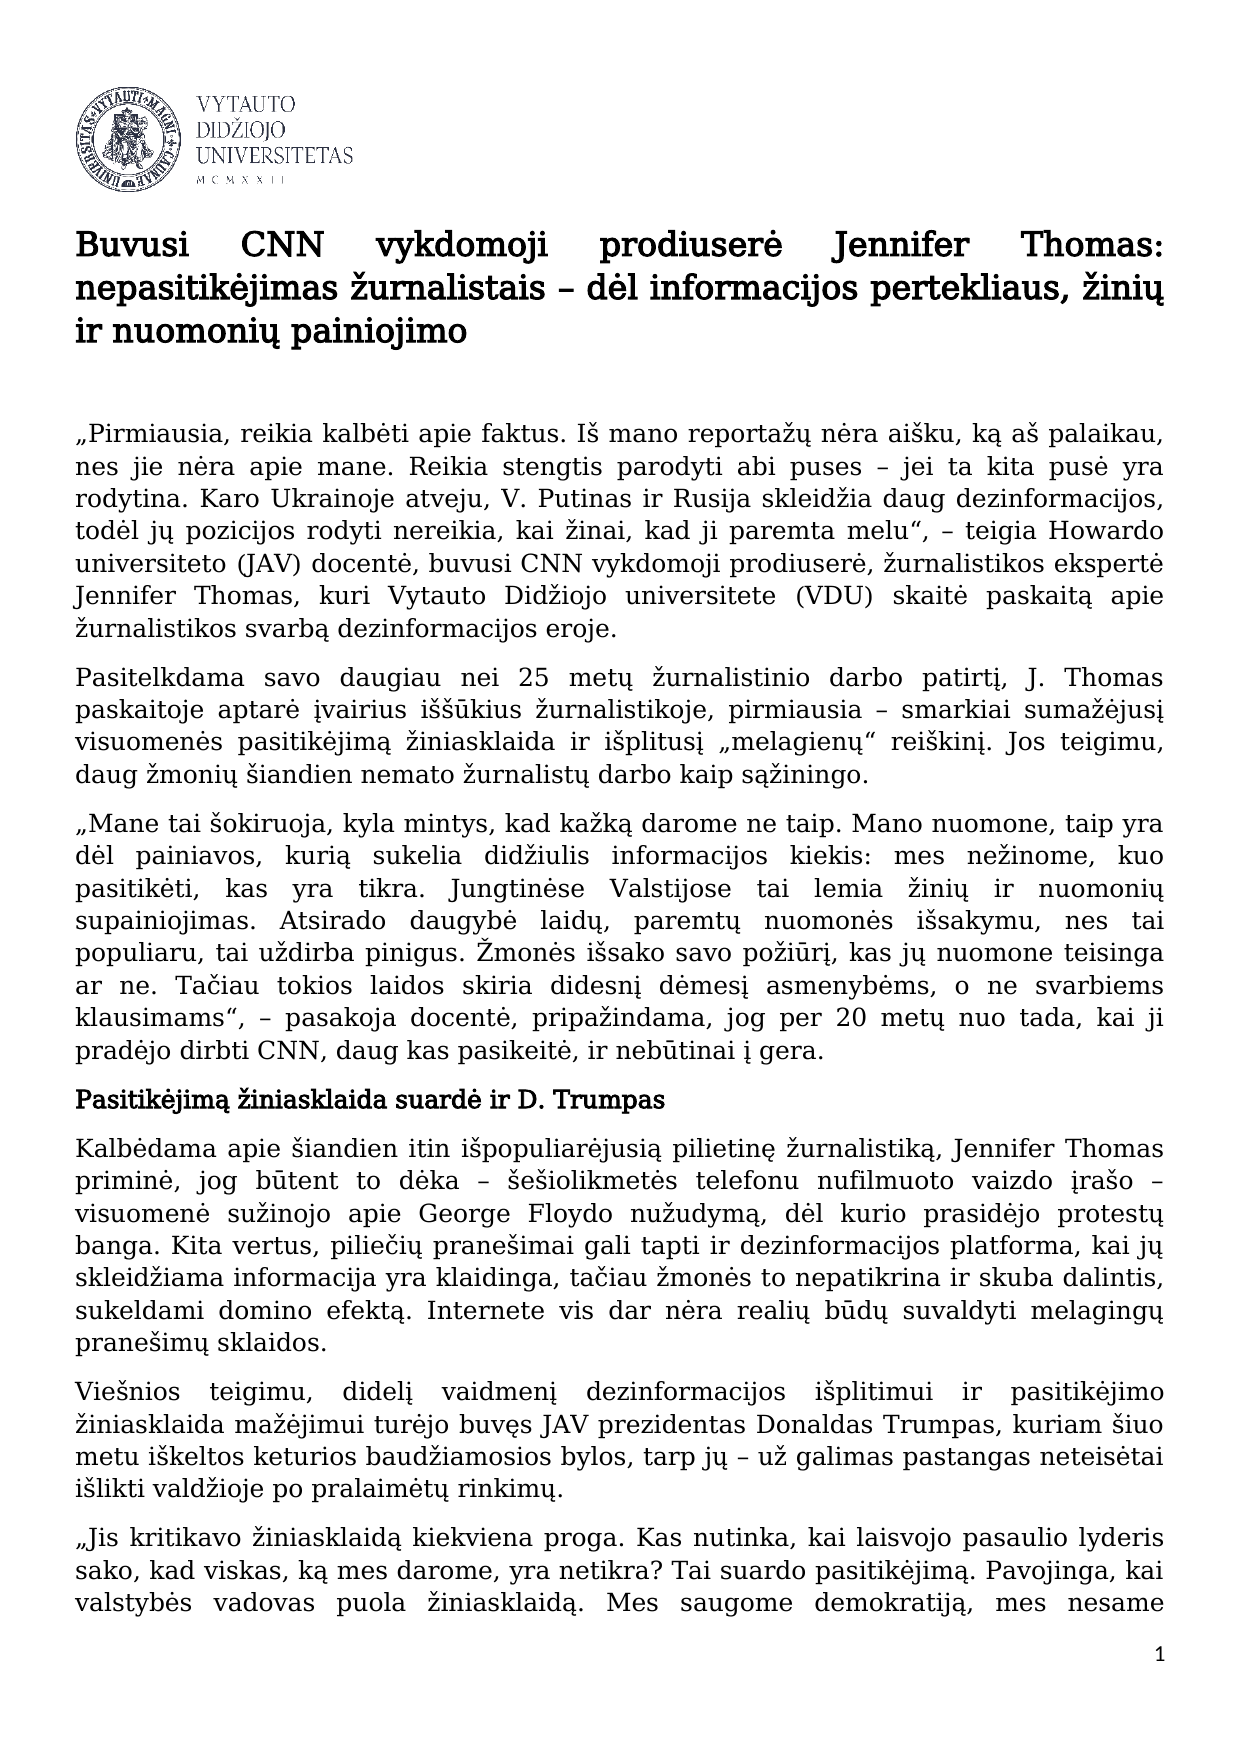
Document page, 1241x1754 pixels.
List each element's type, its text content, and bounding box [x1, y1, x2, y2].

text Kalbėdama apie šiandien itin išpopuliarėjusią pilietinę žurnalistiką, Jennifer Thomas priminė, jog būtent to dėka – šešiolikmetės telefonu nufilmuoto vaizdo įrašo – visuomenė sužinojo apie George Floydo nužudymą, dėl kurio prasidėjo protestų banga. Kita vertus, piliečių pranešimai gali tapti ir dezinformacijos platforma, kai jų skleidžiama informacija yra klaidinga, tačiau žmonės to nepatikrina ir skuba dalintis, sukeldami domino efektą. Internete vis dar nėra realių būdų suvaldyti melagingų pranešimų sklaidos. [75, 1132, 1165, 1357]
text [75, 1522, 1165, 1617]
text „Pirmiausia, reikia kalbėti apie faktus. Iš mano reportažų nėra aišku, ką aš palaikau, nes jie nėra apie mane. Reikia stengtis parodyti abi puses – jei ta kita pusė yra rodytina. Karo Ukrainoje atveju, V. Putinas ir Rusija skleidžia daug dezinformacijos, todėl jų pozicijos rodyti nereikia, kai žinai, kad ji paremta melu“, – teigia Howardo universiteto (JAV) docentė, buvusi CNN vykdomoji prodiuserė, žurnalistikos ekspertė Jennifer Thomas, kuri Vytauto Didžiojo universitete (VDU) skaitė paskaitą apie žurnalistikos svarbą dezinformacijos eroje. [75, 418, 1165, 642]
text Buvusi CNN vykdomoji prodiuserė Jennifer Thomas: nepasitikėjimas žurnalistais – dėl informacijos pertekliaus, žinių ir nuomonių painiojimo [75, 223, 1165, 349]
picture [75, 87, 353, 192]
text „Mane tai šokiruoja, kyla mintys, kad kažką darome ne taip. Mano nuomone, taip yra dėl painiavos, kurią sukelia didžiulis informacijos kiekis: mes nežinome, kuo pasitikėti, kas yra tikra. Jungtinėse Valstijose tai lemia žinių ir nuomonių supainiojimas. Atsirado daugybė laidų, paremtų nuomonės išsakymu, nes tai populiaru, tai uždirba pinigus. Žmonės išsako savo požiūrį, kas jų nuomone teisinga ar ne. Tačiau tokios laidos skiria didesnį dėmesį asmenybėms, o ne svarbiems klausimams“, – pasakoja docentė, pripažindama, jog per 20 metų nuo tada, kai ji pradėjo dirbti CNN, daug kas pasikeitė, ir nebūtinai į gera. [75, 807, 1165, 1064]
text Viešnios teigimu, didelį vaidmenį dezinformacijos išplitimui ir pasitikėjimo žiniasklaida mažėjimui turėjo buvęs JAV prezidentas Donaldas Trumpas, kuriam šiuo metu iškeltos keturios baudžiamosios bylos, tarp jų – už galimas pastangas neteisėtai išlikti valdžioje po pralaimėtų rinkimų. [75, 1376, 1165, 1503]
text Pasitelkdama savo daugiau nei 25 metų žurnalistinio darbo patirtį, J. Thomas paskaitoje aptarė įvairius iššūkius žurnalistikoje, pirmiausia – smarkiai sumažėjusį visuomenės pasitikėjimą žiniasklaida ir išplitusį „melagienų“ reiškinį. Jos teigimu, daug žmonių šiandien nemato žurnalistų darbo kaip sąžiningo. [75, 661, 1165, 788]
text Pasitikėjimą žiniasklaida suardė ir D. Trumpas [75, 1083, 1165, 1113]
